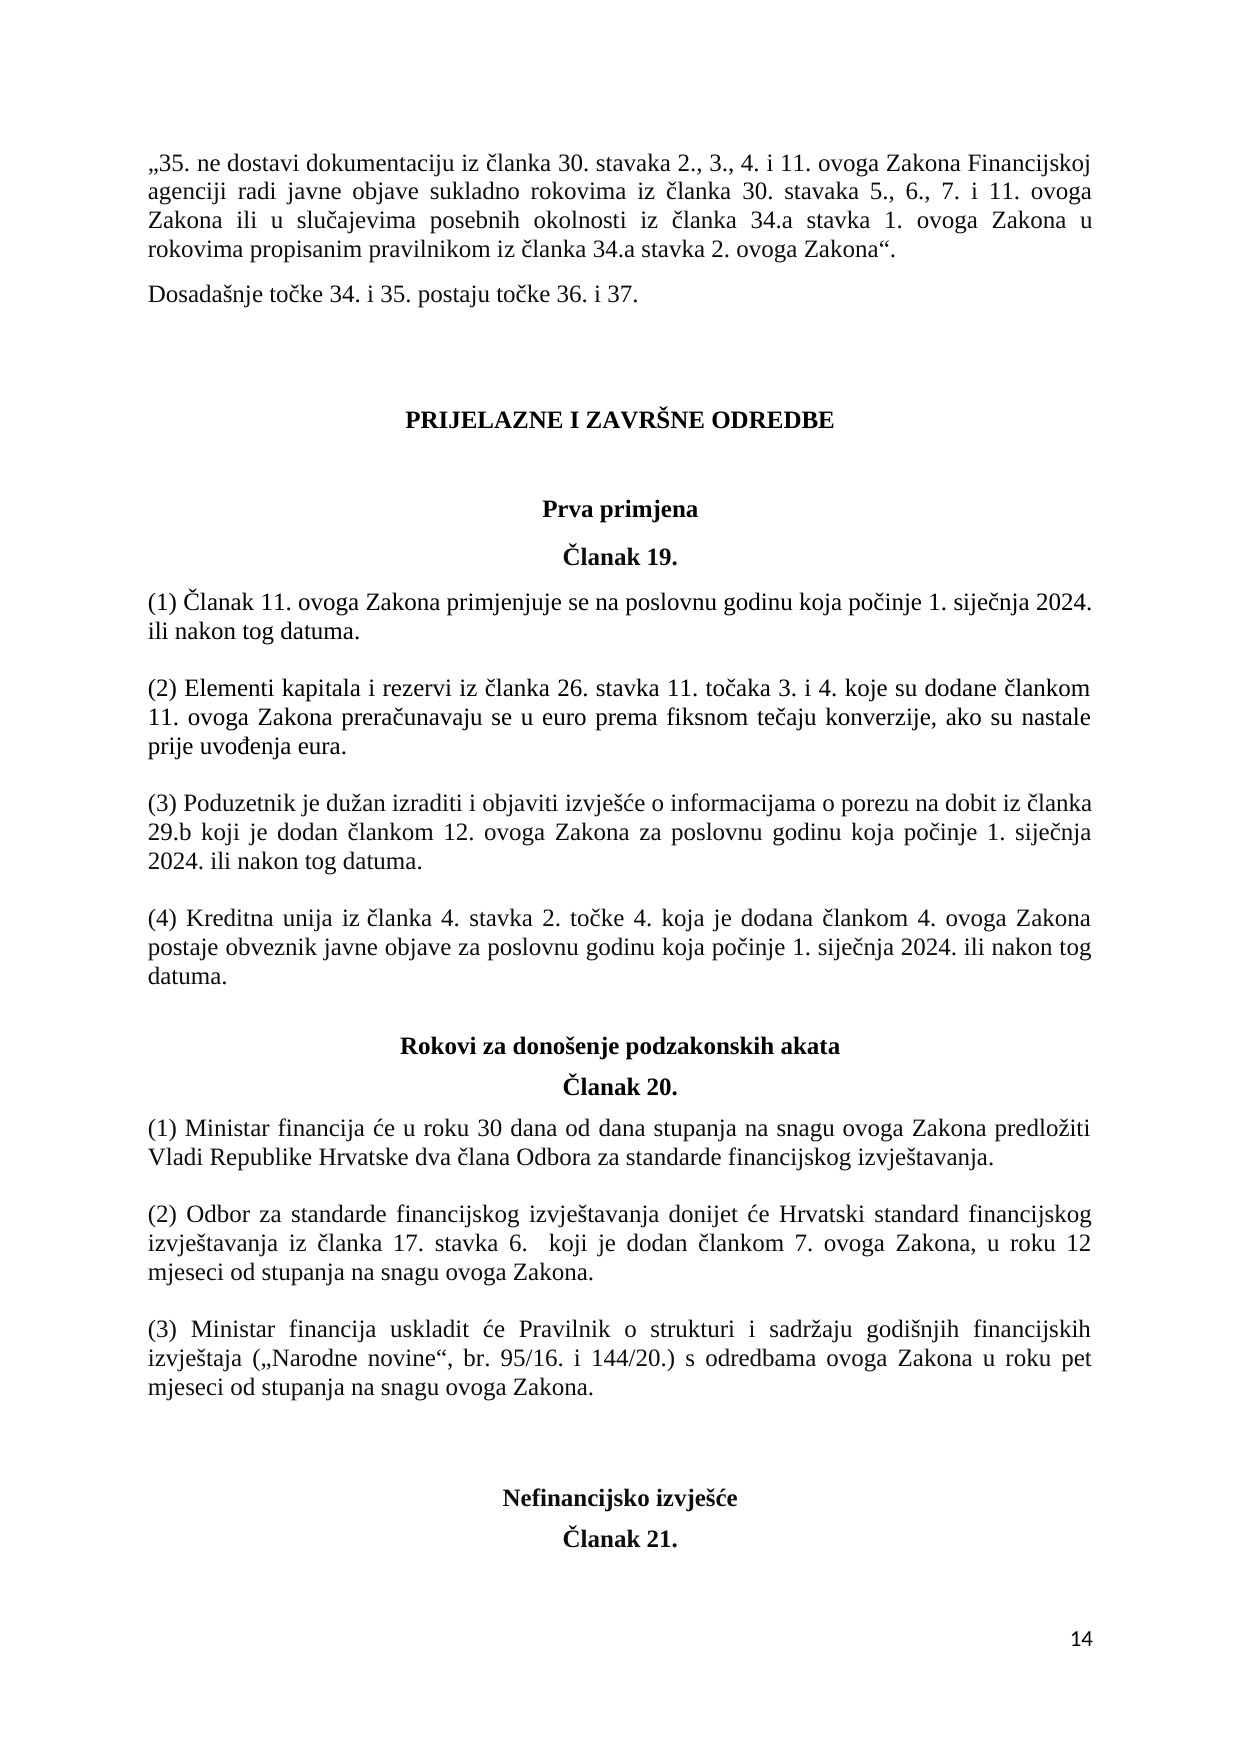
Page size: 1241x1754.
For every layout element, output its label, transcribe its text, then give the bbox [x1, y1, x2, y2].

list (1) Članak 11. ovoga Zakona primjenjuje se na poslovnu godinu koja počinje 1. siječnja 2024. ili nakon tog datuma. [148, 587, 1093, 644]
text Dosadašnje točke 34. i 35. postaju točke 36. i 37. [148, 279, 1093, 308]
text (2) Elementi kapitala i rezervi iz članka 26. stavka 11. točaka 3. i 4. koje su dodane člankom 11. ovoga Zakona preračunavaju se u euro prema fiksnom tečaju konverzije, ako su nastale prije uvođenja eura. [148, 673, 1093, 759]
text Prva primjena [148, 494, 1093, 523]
text Članak 21. [148, 1524, 1093, 1553]
text Članak 20. [148, 1072, 1093, 1101]
text (3) Ministar financija uskladit će Pravilnik o strukturi i sadržaju godišnjih financijskih izvještaja („Narodne novine“, br. 95/16. i 144/20.) s odredbama ovoga Zakona u roku pet mjeseci od stupanja na snagu ovoga Zakona. [148, 1314, 1093, 1401]
text Nefinancijsko izvješće [148, 1483, 1093, 1512]
text Članak 19. [148, 542, 1093, 570]
text (2) Odbor za standarde financijskog izvještavanja donijet će Hrvatski standard financijskog izvještavanja iz članka 17. stavka 6. koji je dodan člankom 7. ovoga Zakona, u roku 12 mjeseci od stupanja na snagu ovoga Zakona. [148, 1199, 1093, 1286]
text (3) Poduzetnik je dužan izraditi i objaviti izvješće o informacijama o porezu na dobit iz članka 29.b koji je dodan člankom 12. ovoga Zakona za poslovnu godinu koja počinje 1. siječnja 2024. ili nakon tog datuma. [148, 788, 1093, 874]
text „35. ne dostavi dokumentaciju iz članka 30. stavaka 2., 3., 4. i 11. ovoga Zakona Financijskoj agenciji radi javne objave sukladno rokovima iz članka 30. stavaka 5., 6., 7. i 11. ovoga Zakona ili u slučajevima posebnih okolnosti iz članka 34.a stavka 1. ovoga Zakona u rokovima propisanim pravilnikom iz članka 34.a stavka 2. ovoga Zakona“. [148, 148, 1093, 263]
text (4) Kreditna unija iz članka 4. stavka 2. točke 4. koja je dodana člankom 4. ovoga Zakona postaje obveznik javne objave za poslovnu godinu koja počinje 1. siječnja 2024. ili nakon tog datuma. [148, 903, 1093, 989]
text PRIJELAZNE I ZAVRŠNE ODREDBE [148, 405, 1093, 434]
text Rokovi za donošenje podzakonskih akata [148, 1031, 1093, 1059]
text (1) Ministar financija će u roku 30 dana od dana stupanja na snagu ovoga Zakona predložiti Vladi Republike Hrvatske dva člana Odbora za standarde financijskog izvještavanja. [148, 1113, 1093, 1171]
